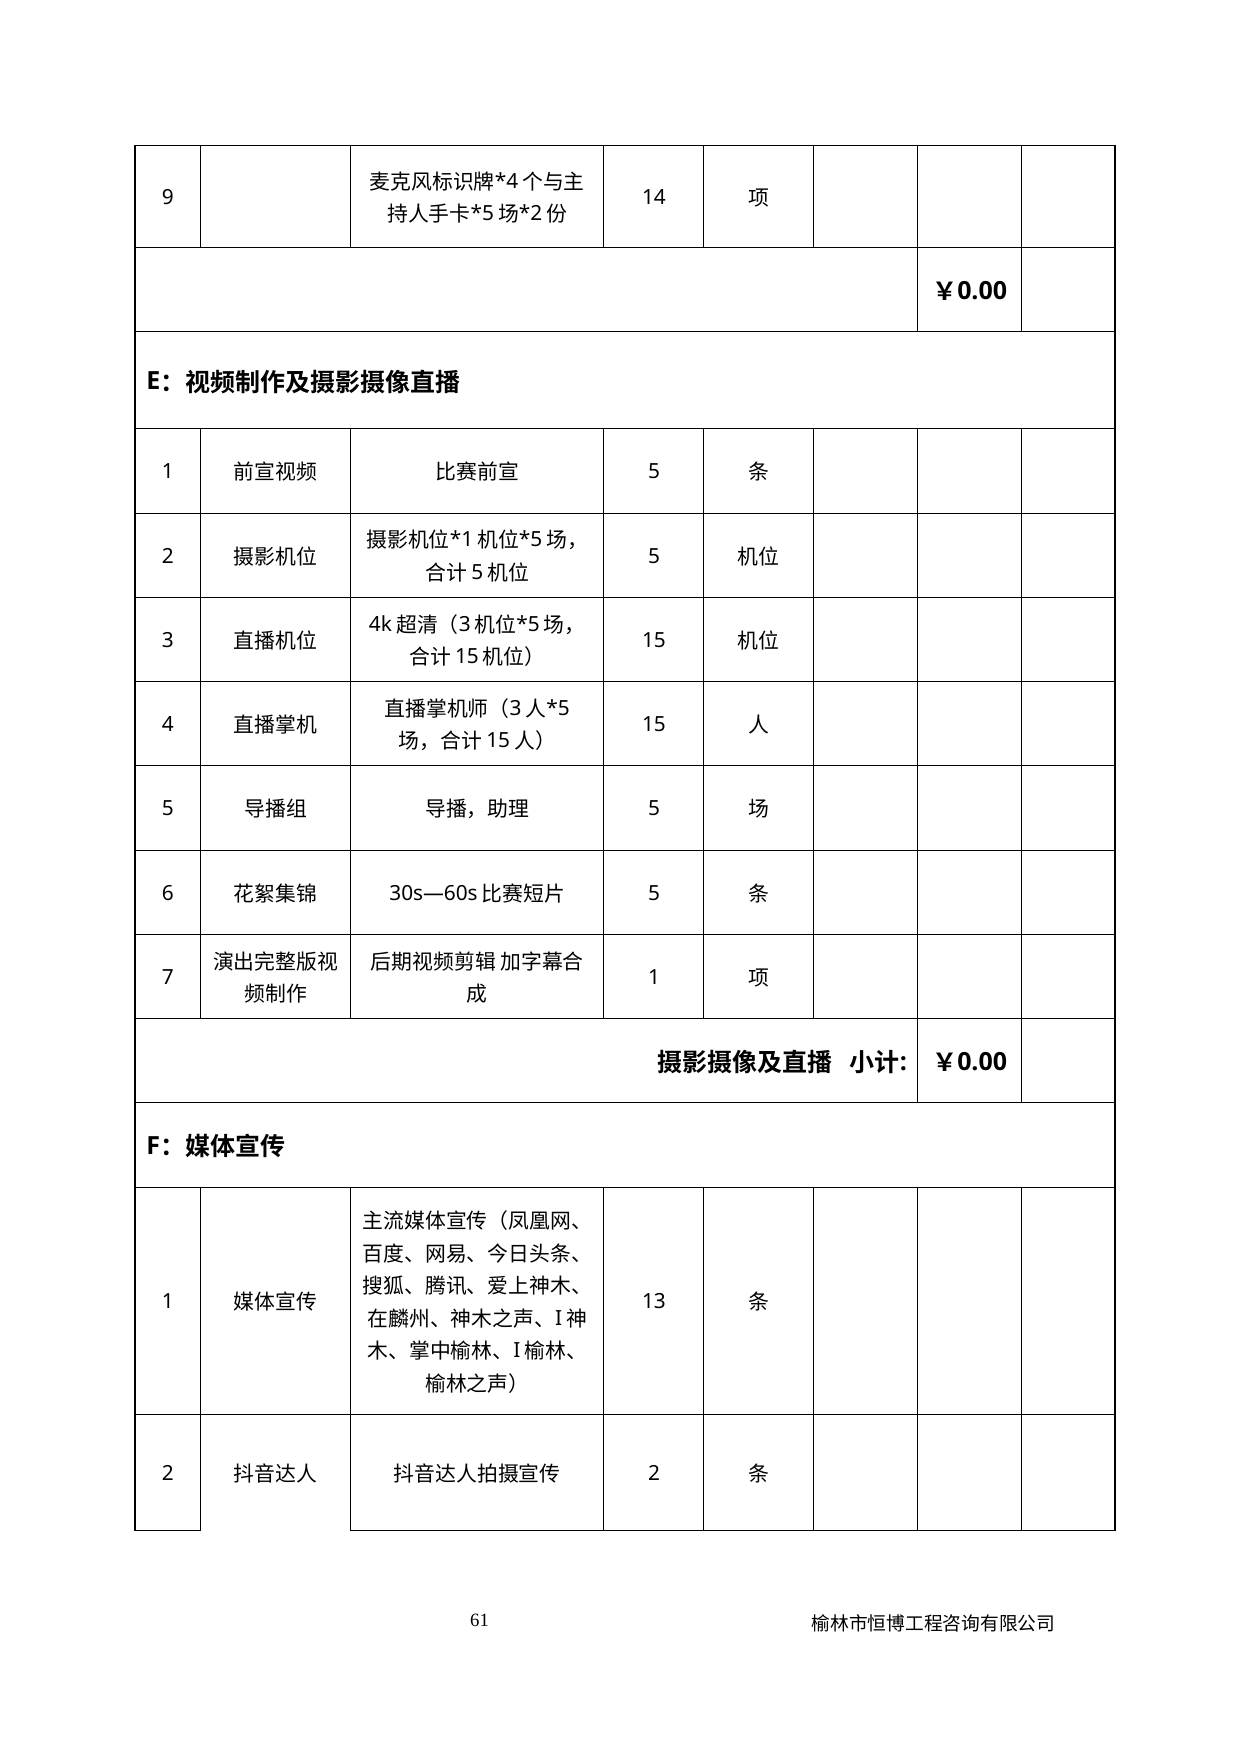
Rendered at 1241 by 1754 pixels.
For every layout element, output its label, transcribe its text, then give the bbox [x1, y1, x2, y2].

table_cell 直播机位 [201, 598, 350, 681]
table_cell 后期视频剪辑 加字幕合成 [351, 935, 603, 1018]
table_cell [1022, 1019, 1114, 1102]
table_cell [814, 766, 917, 849]
table_cell [814, 514, 917, 597]
table_cell F：媒体宣传 [136, 1103, 1114, 1187]
table_cell 5 [136, 766, 200, 849]
table_cell 人 [704, 682, 813, 765]
table_cell 比赛前宣 [351, 429, 603, 512]
table_cell [1022, 851, 1114, 934]
table_cell 15 [604, 682, 703, 765]
table_cell 项 [704, 935, 813, 1018]
table_cell ￥0.00 [918, 248, 1021, 331]
table_cell [1022, 682, 1114, 765]
table_cell [814, 146, 917, 247]
table_cell 直播掌机 [201, 682, 350, 765]
table_cell [918, 429, 1021, 512]
table_cell 13 [604, 1188, 703, 1414]
table_cell 4k超清（3机位*5场，合计15机位） [351, 598, 603, 681]
table_cell 1 [136, 429, 200, 512]
table_cell 条 [704, 429, 813, 512]
table_cell [814, 598, 917, 681]
table_cell [1022, 514, 1114, 597]
table_cell 3 [136, 598, 200, 681]
table_cell [136, 248, 917, 331]
table_cell [1022, 248, 1114, 331]
table_cell 1 [604, 935, 703, 1018]
table_cell 2 [604, 1415, 703, 1529]
table_cell [918, 1188, 1021, 1414]
table_cell [814, 935, 917, 1018]
table_cell 条 [704, 1415, 813, 1529]
table_cell [814, 682, 917, 765]
table_cell [1022, 1188, 1114, 1414]
table_cell 5 [604, 429, 703, 512]
table_cell 14 [604, 146, 703, 247]
table_cell [918, 935, 1021, 1018]
table_cell [918, 682, 1021, 765]
table_cell 9 [136, 146, 200, 247]
table_cell [918, 514, 1021, 597]
table_cell 摄影机位 [201, 514, 350, 597]
table_cell 2 [136, 1415, 200, 1529]
table_cell 5 [604, 851, 703, 934]
table_cell 4 [136, 682, 200, 765]
table_cell 场 [704, 766, 813, 849]
table_cell 演出完整版视频制作 [201, 935, 350, 1018]
table_cell [814, 429, 917, 512]
table_cell 条 [704, 851, 813, 934]
table_cell [1022, 146, 1114, 247]
table_cell [918, 1415, 1021, 1529]
table_cell 条 [704, 1188, 813, 1414]
table_cell [1022, 1415, 1114, 1529]
table_cell 7 [136, 935, 200, 1018]
table_cell 摄影机位*1机位*5场，合计5机位 [351, 514, 603, 597]
table_cell 导播，助理 [351, 766, 603, 849]
table_cell E：视频制作及摄影摄像直播 [136, 332, 1114, 428]
table_cell 机位 [704, 598, 813, 681]
table_cell 1 [136, 1188, 200, 1414]
table_cell [918, 598, 1021, 681]
table_cell 30s—60s比赛短片 [351, 851, 603, 934]
table_cell 抖音达人拍摄宣传 [351, 1415, 603, 1529]
table_cell 摄影摄像及直播 小计: [136, 1019, 917, 1102]
table_cell 直播掌机师（3人*5场，合计15人） [351, 682, 603, 765]
table_cell 5 [604, 766, 703, 849]
table_cell [918, 851, 1021, 934]
table_cell 抖音达人 [201, 1415, 350, 1529]
table_cell [1022, 766, 1114, 849]
table_cell [814, 1188, 917, 1414]
table_cell 项 [704, 146, 813, 247]
table_cell 15 [604, 598, 703, 681]
table_cell 媒体宣传 [201, 1188, 350, 1414]
table_cell 前宣视频 [201, 429, 350, 512]
table_cell 6 [136, 851, 200, 934]
table_cell 花絮集锦 [201, 851, 350, 934]
table_cell [1022, 429, 1114, 512]
table_cell 机位 [704, 514, 813, 597]
table_cell [918, 146, 1021, 247]
table_cell [1022, 935, 1114, 1018]
table_cell 2 [136, 514, 200, 597]
table_cell ￥0.00 [918, 1019, 1021, 1102]
table_cell [1022, 598, 1114, 681]
table_cell [814, 1415, 917, 1529]
table_cell 导播组 [201, 766, 350, 849]
table_cell 5 [604, 514, 703, 597]
table_cell [814, 851, 917, 934]
table_cell 麦克风标识牌*4个与主持人手卡*5场*2份 [351, 146, 603, 247]
table_cell 主流媒体宣传（凤凰网、百度、网易、今日头条、搜狐、腾讯、爱上神木、在麟州、神木之声、I神木、掌中榆林、I榆林、榆林之声） [351, 1188, 603, 1414]
table_cell [918, 766, 1021, 849]
